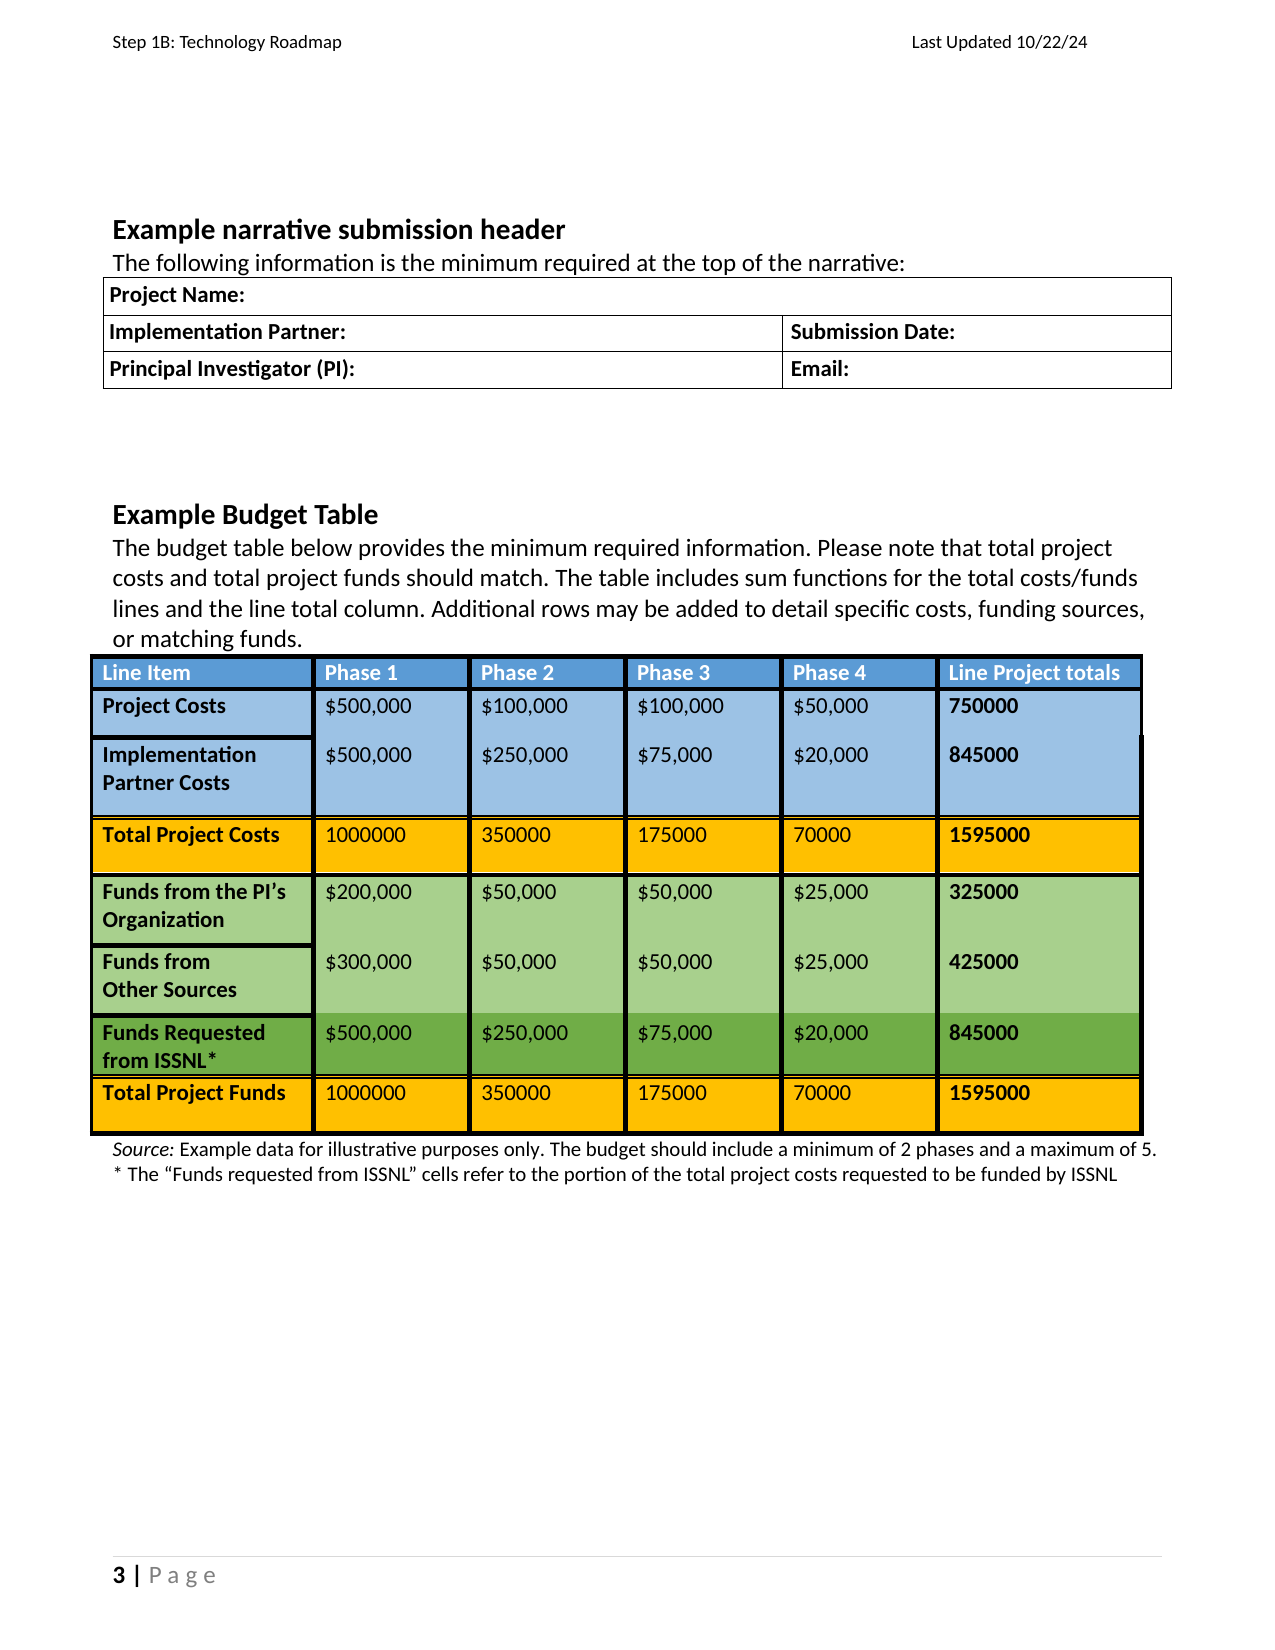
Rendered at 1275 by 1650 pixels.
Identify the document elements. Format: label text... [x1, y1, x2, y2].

table_cell Project Costs [93, 691, 311, 735]
table_cell Implementation Partner: [104, 316, 782, 351]
text Source: Example data for illustrative purposes only. The budget should include a minimum of 2 phases and a maximum of 5. [112, 1136, 1162, 1161]
table_cell $70,000.00 [784, 1079, 935, 1131]
table_cell $20,000 [784, 735, 935, 815]
table_cell $20,000 [784, 1013, 935, 1074]
table_cell $50,000 [628, 877, 779, 943]
table_cell $70,000.00 [784, 820, 935, 872]
table_cell $425,000.00 [940, 943, 1139, 1013]
table_cell $1,000,000.00 [316, 1079, 467, 1131]
table_cell $75,000 [628, 735, 779, 815]
table_cell $175,000.00 [628, 820, 779, 872]
table_header Line Item [93, 659, 311, 687]
table_header Phase 2 [472, 659, 623, 687]
table_cell $25,000 [784, 943, 935, 1013]
table_cell Funds Requested from ISSNL* [93, 1018, 311, 1074]
table_cell $25,000 [784, 877, 935, 943]
table_cell Funds from the PI’s Organization [93, 877, 311, 943]
table_cell $845,000.00 [940, 1013, 1139, 1074]
table_cell $100,000 [628, 691, 779, 735]
table_cell $750,000.00 [940, 691, 1140, 735]
table_cell $350,000.00 [472, 1079, 623, 1131]
table_cell $250,000 [472, 1013, 623, 1074]
text The budget table below provides the minimum required information. Please note that total project costs and total project funds should match. The table includes sum functions for the total costs/funds lines and the line total column. Additional rows may be added to detail specific costs, funding sources, or matching funds. [112, 532, 1162, 654]
table_cell $250,000 [472, 735, 623, 815]
table_header Phase 1 [316, 659, 467, 687]
table_header Line Project totals [940, 659, 1140, 687]
table_cell Implementation Partner Costs [93, 740, 311, 815]
table_cell $845,000.00 [940, 735, 1139, 815]
table_cell $175,000.00 [628, 1079, 779, 1131]
table_cell Principal Investigator (PI): [104, 352, 782, 388]
table_cell $1,595,000.00 [940, 1079, 1139, 1131]
table_cell $50,000 [628, 943, 779, 1013]
table_cell $50,000 [472, 877, 623, 943]
text The following information is the minimum required at the top of the narrative: [112, 247, 1162, 277]
text Example narrative submission header [112, 211, 1162, 247]
table_cell $350,000.00 [472, 820, 623, 872]
table_cell $325,000.00 [940, 877, 1139, 943]
table_cell $500,000 [316, 1013, 467, 1074]
table_header Phase 4 [784, 659, 935, 687]
table_cell $200,000 [316, 877, 467, 943]
table_cell Funds from Other Sources [93, 948, 311, 1013]
table_cell Email: [783, 352, 1171, 388]
table_cell $50,000 [784, 691, 935, 735]
table_header Phase 3 [628, 659, 779, 687]
table_cell $75,000 [628, 1013, 779, 1074]
table_cell $1,595,000.00 [940, 820, 1139, 872]
table_cell $1,000,000.00 [316, 820, 467, 872]
table_cell Total Project Funds [93, 1079, 311, 1131]
table_header Project Name: [104, 278, 1171, 315]
text * The “Funds requested from ISSNL” cells refer to the portion of the total project costs requested to be funded by ISSNL [112, 1161, 1162, 1187]
table_cell $300,000 [316, 943, 467, 1013]
table_cell Total Project Costs [93, 820, 311, 872]
text Example Budget Table [112, 496, 1162, 532]
table_cell Submission Date: [783, 316, 1171, 351]
table_cell $100,000 [472, 691, 623, 735]
table_cell $500,000 [316, 691, 467, 735]
table_cell $500,000 [316, 735, 467, 815]
table_cell $50,000 [472, 943, 623, 1013]
